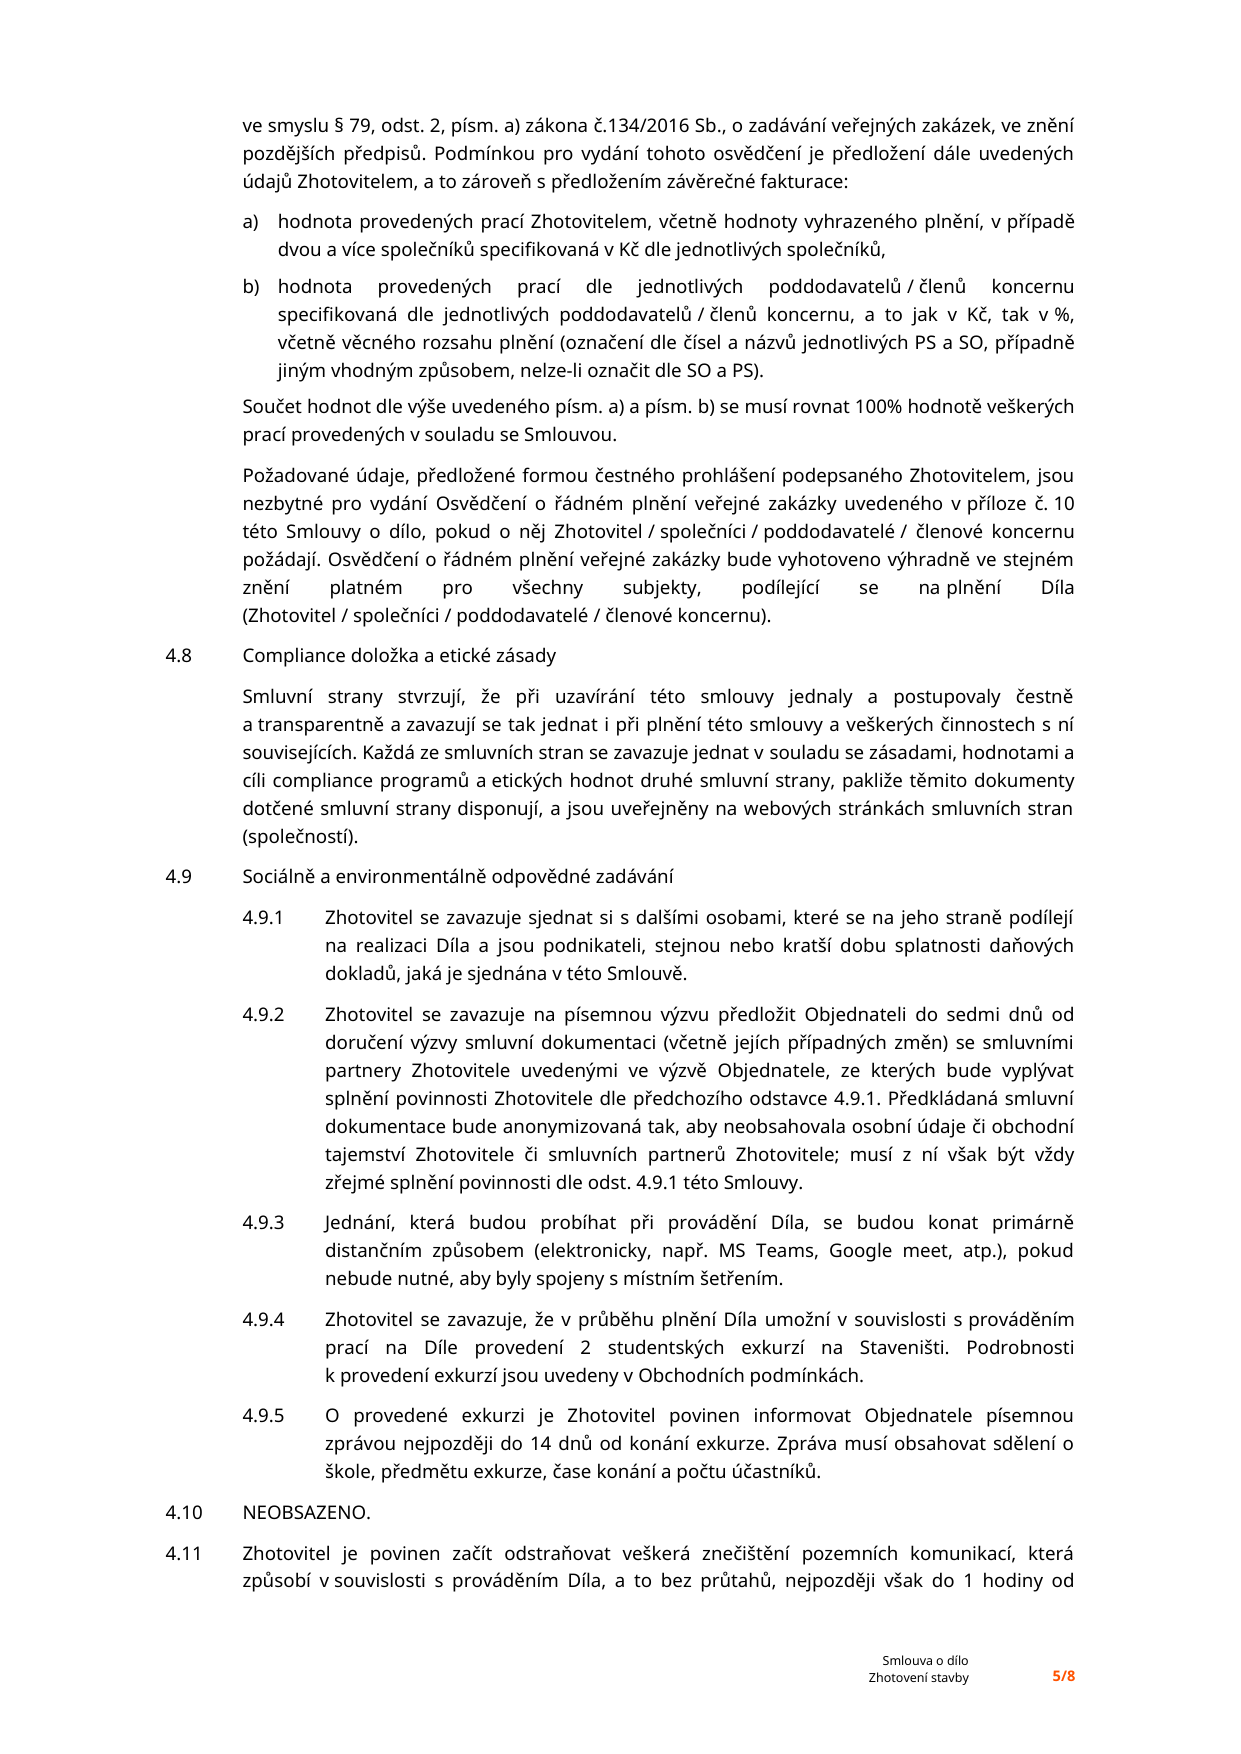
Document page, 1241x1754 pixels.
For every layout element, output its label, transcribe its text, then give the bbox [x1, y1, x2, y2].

list Součet hodnot dle výše uvedeného písm. a) a písm. b) se musí rovnat 100% hodnotě veškerých prací provedených v souladu se Smlouvou. [242, 393, 1075, 447]
list hodnota provedených prací dle jednotlivých poddodavatelů / členů koncernu specifikovaná dle jednotlivých poddodavatelů / členů koncernu, a to jak v Kč, tak v %, včetně věcného rozsahu plnění (označení dle čísel a názvů jednotlivých PS a SO, případně jiným vhodným způsobem, nelze-li označit dle SO a PS). [242, 273, 1075, 383]
text Sociálně a environmentálně odpovědné zadávání [165, 864, 1075, 889]
text O provedené exkurzi je Zhotovitel povinen informovat Objednatele písemnou zprávou nejpozději do 14 dnů od konání exkurze. Zpráva musí obsahovat sdělení o škole, předmětu exkurze, čase konání a počtu účastníků. [242, 1403, 1075, 1484]
list hodnota provedených prací Zhotovitelem, včetně hodnoty vyhrazeného plnění, v případě dvou a více společníků specifikovaná v Kč dle jednotlivých společníků, [242, 209, 1075, 262]
text NEOBSAZENO. [165, 1499, 1075, 1525]
text Compliance doložka a etické zásady [165, 643, 1075, 668]
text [165, 1540, 1075, 1593]
list Požadované údaje, předložené formou čestného prohlášení podepsaného Zhotovitelem, jsou nezbytné pro vydání Osvědčení o řádném plnění veřejné zakázky uvedeného v příloze č. 10 této Smlouvy o dílo, pokud o něj Zhotovitel / společníci / poddodavatelé / členové koncernu požádají. Osvědčení o řádném plnění veřejné zakázky bude vyhotoveno výhradně ve stejném znění platném pro všechny subjekty, podílející se na plnění Díla (Zhotovitel / společníci / poddodavatelé / členové koncernu). [242, 462, 1075, 628]
text Zhotovitel se zavazuje na písemnou výzvu předložit Objednateli do sedmi dnů od doručení výzvy smluvní dokumentaci (včetně jejích případných změn) se smluvními partnery Zhotovitele uvedenými ve výzvě Objednatele, ze kterých bude vyplývat splnění povinnosti Zhotovitele dle předchozího odstavce 4.9.1. Předkládaná smluvní dokumentace bude anonymizovaná tak, aby neobsahovala osobní údaje či obchodní tajemství Zhotovitele či smluvních partnerů Zhotovitele; musí z ní však být vždy zřejmé splnění povinnosti dle odst. 4.9.1 této Smlouvy. [242, 1001, 1075, 1194]
text Jednání, která budou probíhat při provádění Díla, se budou konat primárně distančním způsobem (elektronicky, např. MS Teams, Google meet, atp.), pokud nebude nutné, aby byly spojeny s místním šetřením. [242, 1209, 1075, 1291]
text Zhotovitel se zavazuje, že v průběhu plnění Díla umožní v souvislosti s prováděním prací na Díle provedení 2 studentských exkurzí na Staveništi. Podrobnosti k provedení exkurzí jsou uvedeny v Obchodních podmínkách. [242, 1306, 1075, 1388]
text Zhotovitel se zavazuje sjednat si s dalšími osobami, které se na jeho straně podílejí na realizaci Díla a jsou podnikateli, stejnou nebo kratší dobu splatnosti daňových dokladů, jaká je sjednána v této Smlouvě. [242, 904, 1075, 986]
list Smluvní strany stvrzují, že při uzavírání této smlouvy jednaly a postupovaly čestně a transparentně a zavazují se tak jednat i při plnění této smlouvy a veškerých činnostech s ní souvisejících. Každá ze smluvních stran se zavazuje jednat v souladu se zásadami, hodnotami a cíli compliance programů a etických hodnot druhé smluvní strany, pakliže těmito dokumenty dotčené smluvní strany disponují, a jsou uveřejněny na webových stránkách smluvních stran (společností). [242, 683, 1075, 849]
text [165, 112, 1075, 194]
